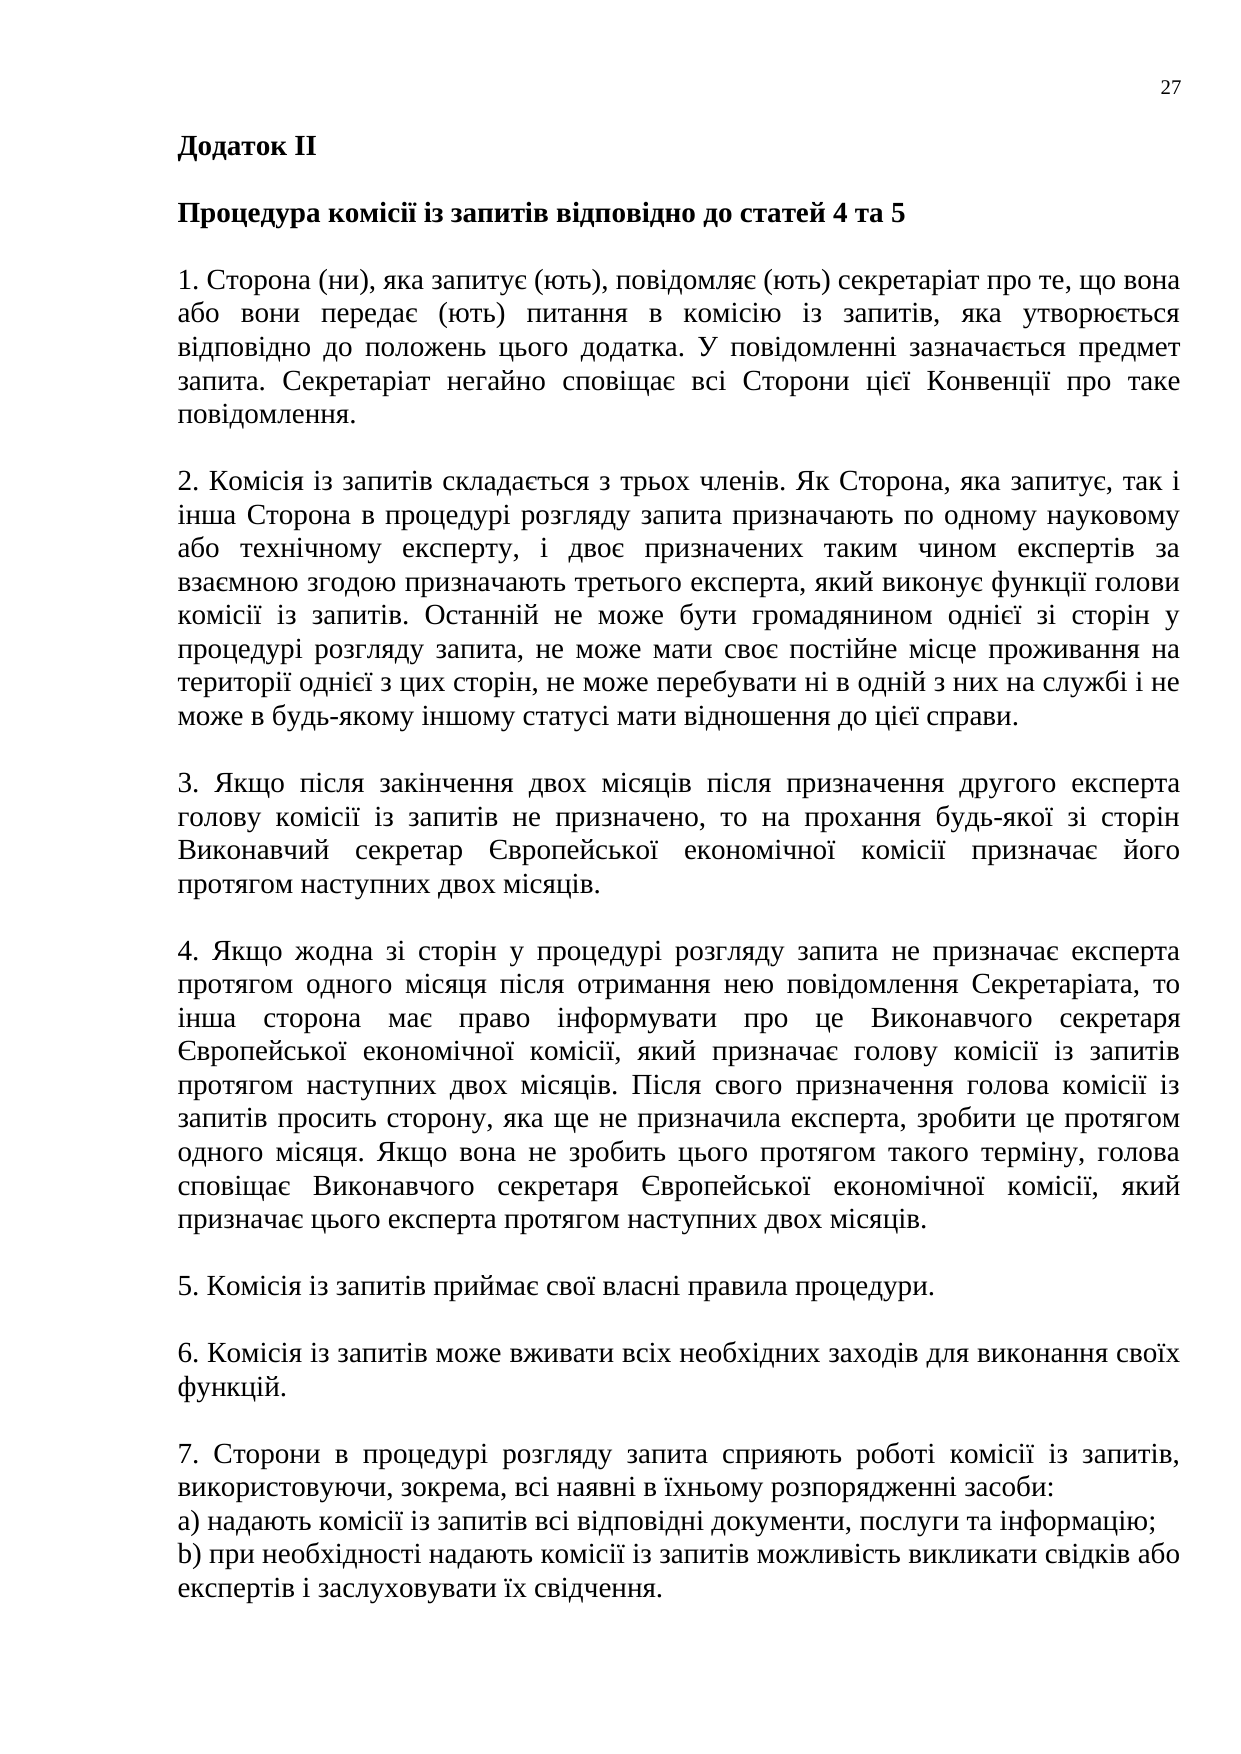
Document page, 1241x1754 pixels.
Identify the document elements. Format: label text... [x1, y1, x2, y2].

text a) надають комісії із запитів всі відповідні документи, послуги та інформацію; [177, 1503, 1181, 1537]
text 6. Комісія із запитів може вживати всіх необхідних заходів для виконання своїх функцій. [177, 1335, 1181, 1402]
text 4. Якщо жодна зі сторін у процедурі розгляду запита не призначає експерта протягом одного місяця після отримання нею повідомлення Секретаріата, то інша сторона має право інформувати про це Виконавчого секретаря Європейської економічної комісії, який призначає голову комісії із запитів протягом наступних двох місяців. Після свого призначення голова комісії із запитів просить сторону, яка ще не призначила експерта, зробити це протягом одного місяця. Якщо вона не зробить цього протягом такого терміну, голова сповіщає Виконавчого секретаря Європейської економічної комісії, який призначає цього експерта протягом наступних двох місяців. [177, 933, 1181, 1235]
text 1. Сторона (ни), яка запитує (ють), повідомляє (ють) секретаріат про те, що вона або вони передає (ють) питання в комісію із запитів, яка утворюється відповідно до положень цього додатка. У повідомленні зазначається предмет запита. Секретаріат негайно сповіщає всі Сторони цієї Конвенції про таке повідомлення. [177, 262, 1181, 430]
text 5. Комісія із запитів приймає свої власні правила процедури. [177, 1268, 1181, 1302]
text 3. Якщо після закінчення двох місяців після призначення другого експерта голову комісії із запитів не призначено, то на прохання будь-якої зі сторін Виконавчий секретар Європейської економічної комісії призначає його протягом наступних двох місяців. [177, 765, 1181, 899]
text Процедура комісії із запитів відповідно до статей 4 та 5 [177, 195, 1181, 228]
text b) при необхідності надають комісії із запитів можливість викликати свідків або експертів і заслуховувати їх свідчення. [177, 1537, 1181, 1604]
text 7. Сторони в процедурі розгляду запита сприяють роботі комісії із запитів, використовуючи, зокрема, всі наявні в їхньому розпорядженні засоби: [177, 1436, 1181, 1503]
text 2. Комісія із запитів складається з трьох членів. Як Сторона, яка запитує, так і інша Сторона в процедурі розгляду запита призначають по одному науковому або технічному експерту, і двоє призначених таким чином експертів за взаємною згодою призначають третього експерта, який виконує функції голови комісії із запитів. Останній не може бути громадянином однієї зі сторін у процедурі розгляду запита, не може мати своє постійне місце проживання на території однієї з цих сторін, не може перебувати ні в одній з них на службі і не може в будь-якому іншому статусі мати відношення до цієї справи. [177, 463, 1181, 732]
text Додаток ІІ [177, 128, 1181, 161]
